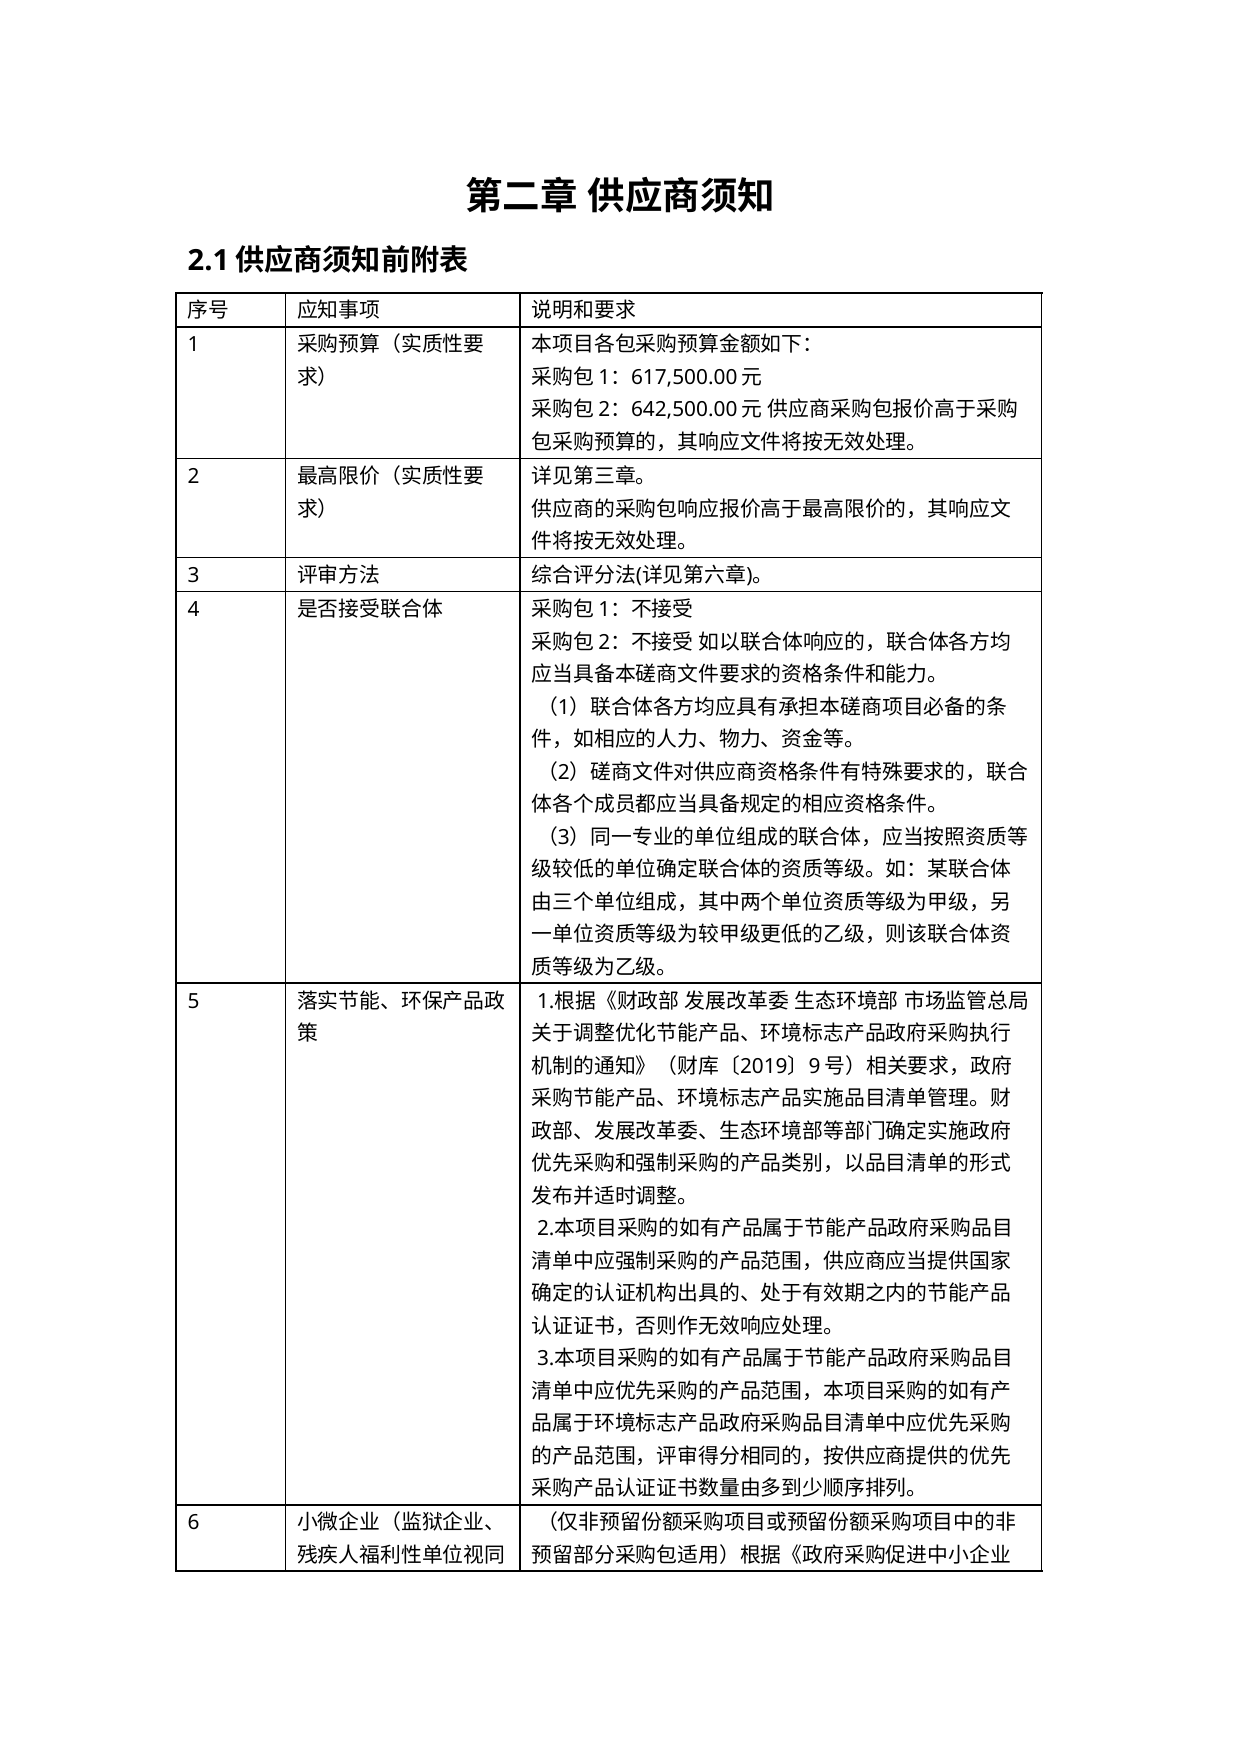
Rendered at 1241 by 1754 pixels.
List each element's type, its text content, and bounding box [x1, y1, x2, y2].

table_cell 采购包1：不接受 采购包2：不接受 如以联合体响应的，联合体各方均应当具备本磋商文件要求的资格条件和能力。 （1）联合体各方均应具有承担本磋商项目必备的条件，如相应的人力、物力、资金等。 （2）磋商文件对供应商资格条件有特殊要求的，联合体各个成员都应当具备规定的相应资格条件。 （3）同一专业的单位组成的联合体，应当按照资质等级较低的单位确定联合体的资质等级。如：某联合体由三个单位组成，其中两个单位资质等级为甲级，另一单位资质等级为较甲级更低的乙级，则该联合体资质等级为乙级。 [521, 592, 1041, 982]
table_cell 1.根据《财政部 发展改革委 生态环境部 市场监管总局关于调整优化节能产品、环境标志产品政府采购执行机制的通知》（财库〔2019〕9号）相关要求，政府采购节能产品、环境标志产品实施品目清单管理。财政部、发展改革委、生态环境部等部门确定实施政府优先采购和强制采购的产品类别，以品目清单的形式发布并适时调整。 2.本项目采购的如有产品属于节能产品政府采购品目清单中应强制采购的产品范围，供应商应当提供国家确定的认证机构出具的、处于有效期之内的节能产品认证证书，否则作无效响应处理。 3.本项目采购的如有产品属于节能产品政府采购品目清单中应优先采购的产品范围，本项目采购的如有产品属于环境标志产品政府采购品目清单中应优先采购的产品范围，评审得分相同的，按供应商提供的优先采购产品认证证书数量由多到少顺序排列。 [521, 984, 1041, 1504]
table_cell 2 [177, 459, 285, 557]
table_cell 6 [177, 1506, 285, 1570]
table_cell 综合评分法(详见第六章)。 [521, 558, 1041, 591]
table_cell 详见第三章。 供应商的采购包响应报价高于最高限价的，其响应文件将按无效处理。 [521, 459, 1041, 557]
table_header 说明和要求 [521, 294, 1041, 326]
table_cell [286, 1506, 519, 1570]
text 2.1供应商须知前附表 [187, 227, 1053, 292]
table_cell 落实节能、环保产品政策 [286, 984, 519, 1504]
table_header 应知事项 [286, 294, 519, 326]
table_cell 3 [177, 558, 285, 591]
table_cell 最高限价（实质性要求） [286, 459, 519, 557]
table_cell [521, 1506, 1041, 1570]
text 第二章 供应商须知 [187, 162, 1053, 227]
table_header 序号 [177, 294, 285, 326]
table_cell 1 [177, 328, 285, 458]
table_cell 采购预算（实质性要求） [286, 328, 519, 458]
table_cell 本项目各包采购预算金额如下： 采购包1：617,500.00元 采购包2：642,500.00元 供应商采购包报价高于采购包采购预算的，其响应文件将按无效处理。 [521, 328, 1041, 458]
table_cell 4 [177, 592, 285, 982]
table_cell 评审方法 [286, 558, 519, 591]
table_cell 5 [177, 984, 285, 1504]
table_cell 是否接受联合体 [286, 592, 519, 982]
